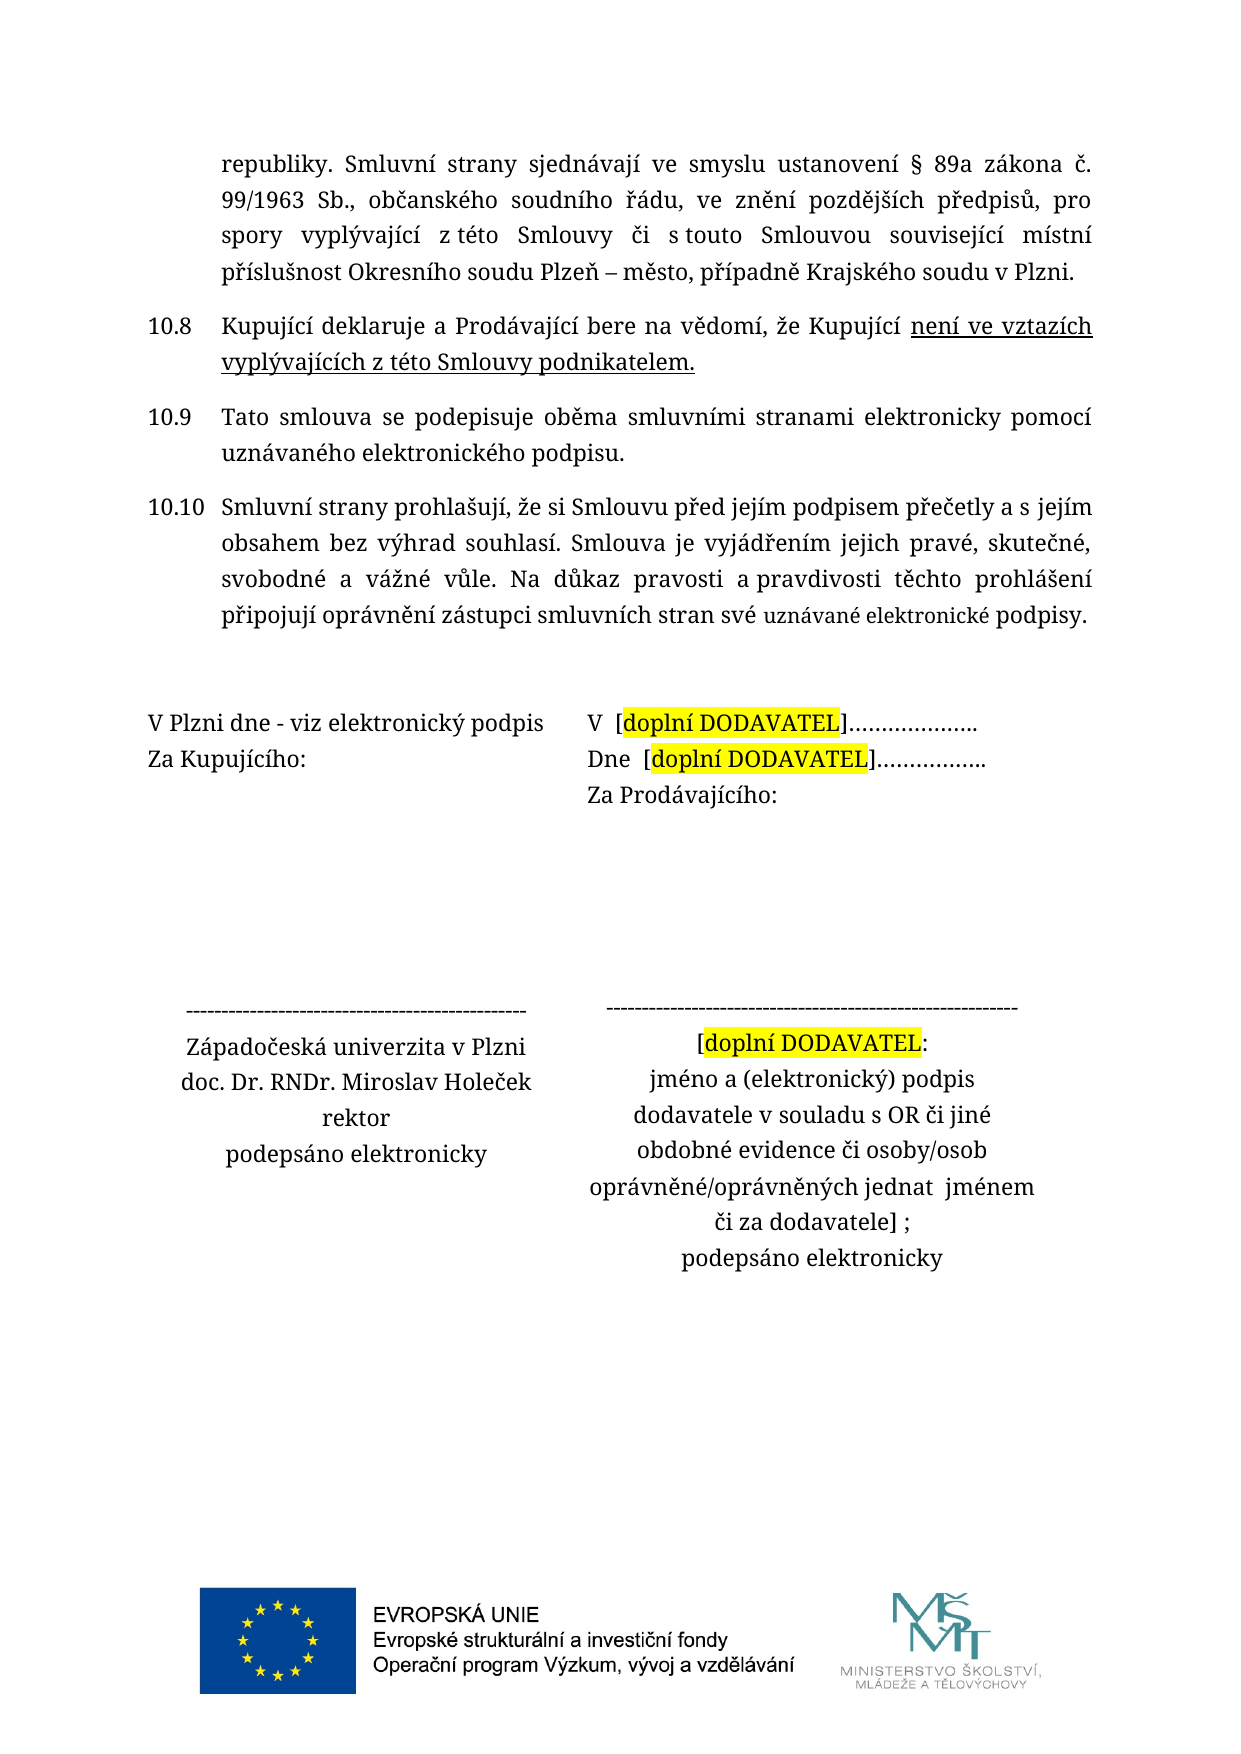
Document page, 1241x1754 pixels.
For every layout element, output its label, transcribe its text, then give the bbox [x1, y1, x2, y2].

text 10.10 Smluvní strany prohlašují, že si Smlouvu před jejím podpisem přečetly a s jejím obsahem bez výhrad souhlasí. Smlouva je vyjádřením jejich pravé, skutečné, svobodné a vážné vůle. Na důkaz pravosti a pravdivosti těchto prohlášení připojují oprávnění zástupci smluvních stran své uznávané elektronické podpisy. [148, 491, 1093, 630]
text 10.9 Tato smlouva se podepisuje oběma smluvními stranami elektronicky pomocí uznávaného elektronického podpisu. [148, 401, 1093, 468]
table_header V [doplní DODAVATEL]……………….. Dne [doplní DODAVATEL]…………….. Za Prodávajícího: ---------------------------------------------------------- [doplní DODAVATEL: jméno a (elektronický) podpis dodavatele v souladu s OR či jiné obdobné evidence či osoby/osob oprávněné/oprávněných jednat jménem či za dodavatele] ; podepsáno elektronicky [576, 707, 1048, 1277]
text 10.8 Kupující deklaruje a Prodávající bere na vědomí, že Kupující není ve vztazích vyplývajících z této Smlouvy podnikatelem. [148, 310, 1093, 377]
table_header V Plzni dne - viz elektronický podpis Za Kupujícího: ------------------------------------------------ Západočeská univerzita v Plzni doc. Dr. RNDr. Miroslav Holeček rektor podepsáno elektronicky [136, 707, 576, 1277]
picture [147, 1537, 1093, 1746]
